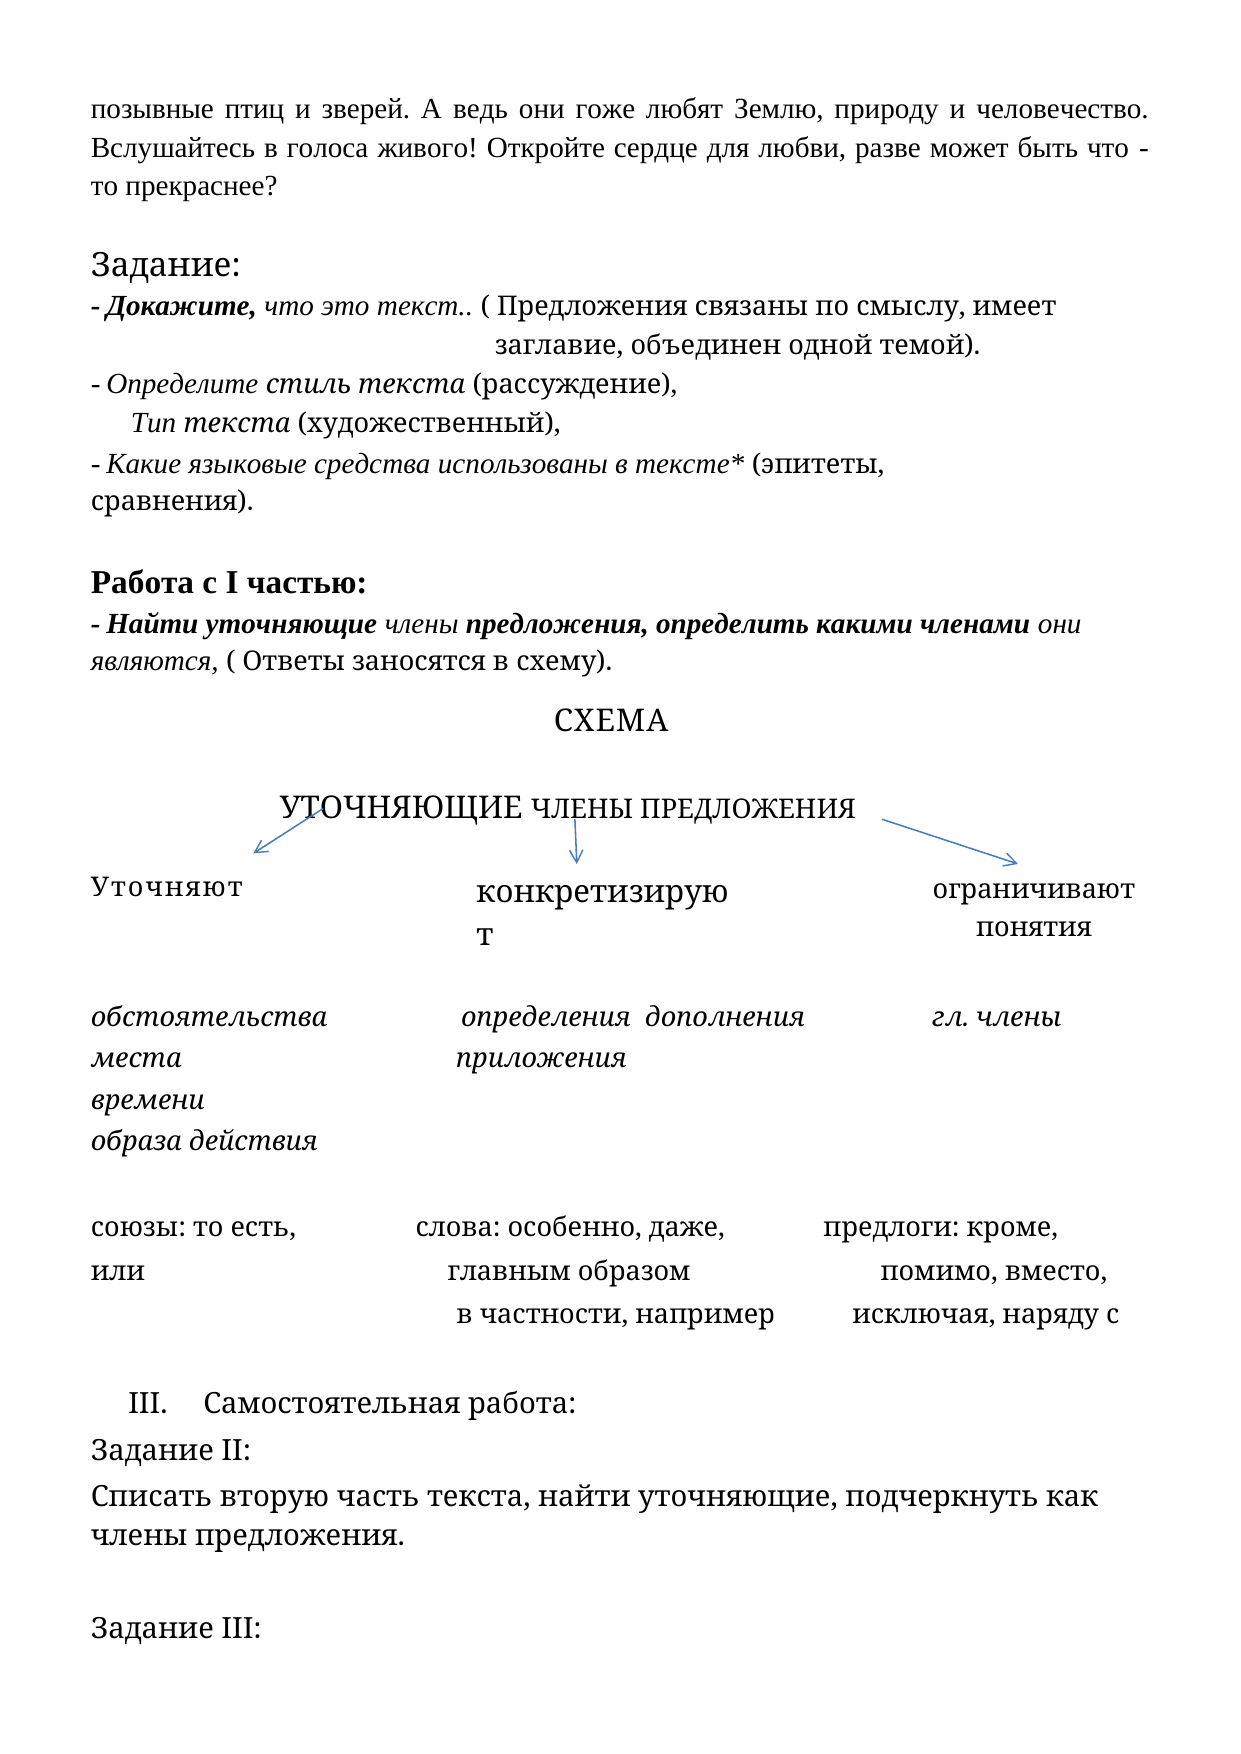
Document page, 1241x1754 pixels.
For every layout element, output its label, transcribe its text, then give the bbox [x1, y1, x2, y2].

text времени [91, 1080, 1149, 1117]
text ограничивают понятия [919, 868, 1149, 944]
text СХЕМА [553, 697, 1149, 740]
text позывные птиц и зверей. А ведь они гоже любят Землю, природу и человечество. Вслушайтесь в голоса живого! Откройте сердце для любви, разве может быть что - то прекраснее? [91, 88, 1149, 203]
text Уточняют [91, 868, 250, 905]
text Задание II: [91, 1429, 1149, 1468]
text заглавие, объединен одной темой). [494, 323, 1149, 362]
text - Докажите, что это текст.. ( Предложения связаны по смыслу, имеет [91, 284, 1149, 323]
text Работа с I частью: [91, 563, 1149, 601]
text - Какие языковые средства использованы в тексте* (эпитеты, сравнения). [91, 444, 1021, 518]
text или главным образом помимо, вместо, [91, 1251, 1149, 1288]
text Тип текста (художественный), [131, 404, 1149, 441]
list Самостоятельная работа: [128, 1382, 1149, 1421]
text - Найти уточняющие члены предложения, определить какими членами они являются, ( Ответы заносятся в схему). [91, 604, 1085, 678]
text в частности, например исключая, наряду с [91, 1294, 1149, 1331]
text места приложения [91, 1039, 1149, 1076]
text обстоятельства определения дополнения гл. члены [91, 998, 1149, 1034]
text Задание: [91, 245, 1149, 284]
text УТОЧНЯЮЩИЕ ЧЛЕНЫ ПРЕДЛОЖЕНИЯ [279, 785, 1149, 828]
text Задание III: [91, 1608, 1149, 1647]
text союзы: то есть, слова: особенно, даже, предлоги: кроме, [91, 1208, 1149, 1245]
text - Определите стиль текста (рассуждение), [91, 362, 1149, 401]
text конкретизируют [476, 869, 743, 954]
text Списать вторую часть текста, найти уточняющие, подчеркнуть как члены предложения. [91, 1476, 1149, 1553]
text образа действия [91, 1122, 1149, 1158]
